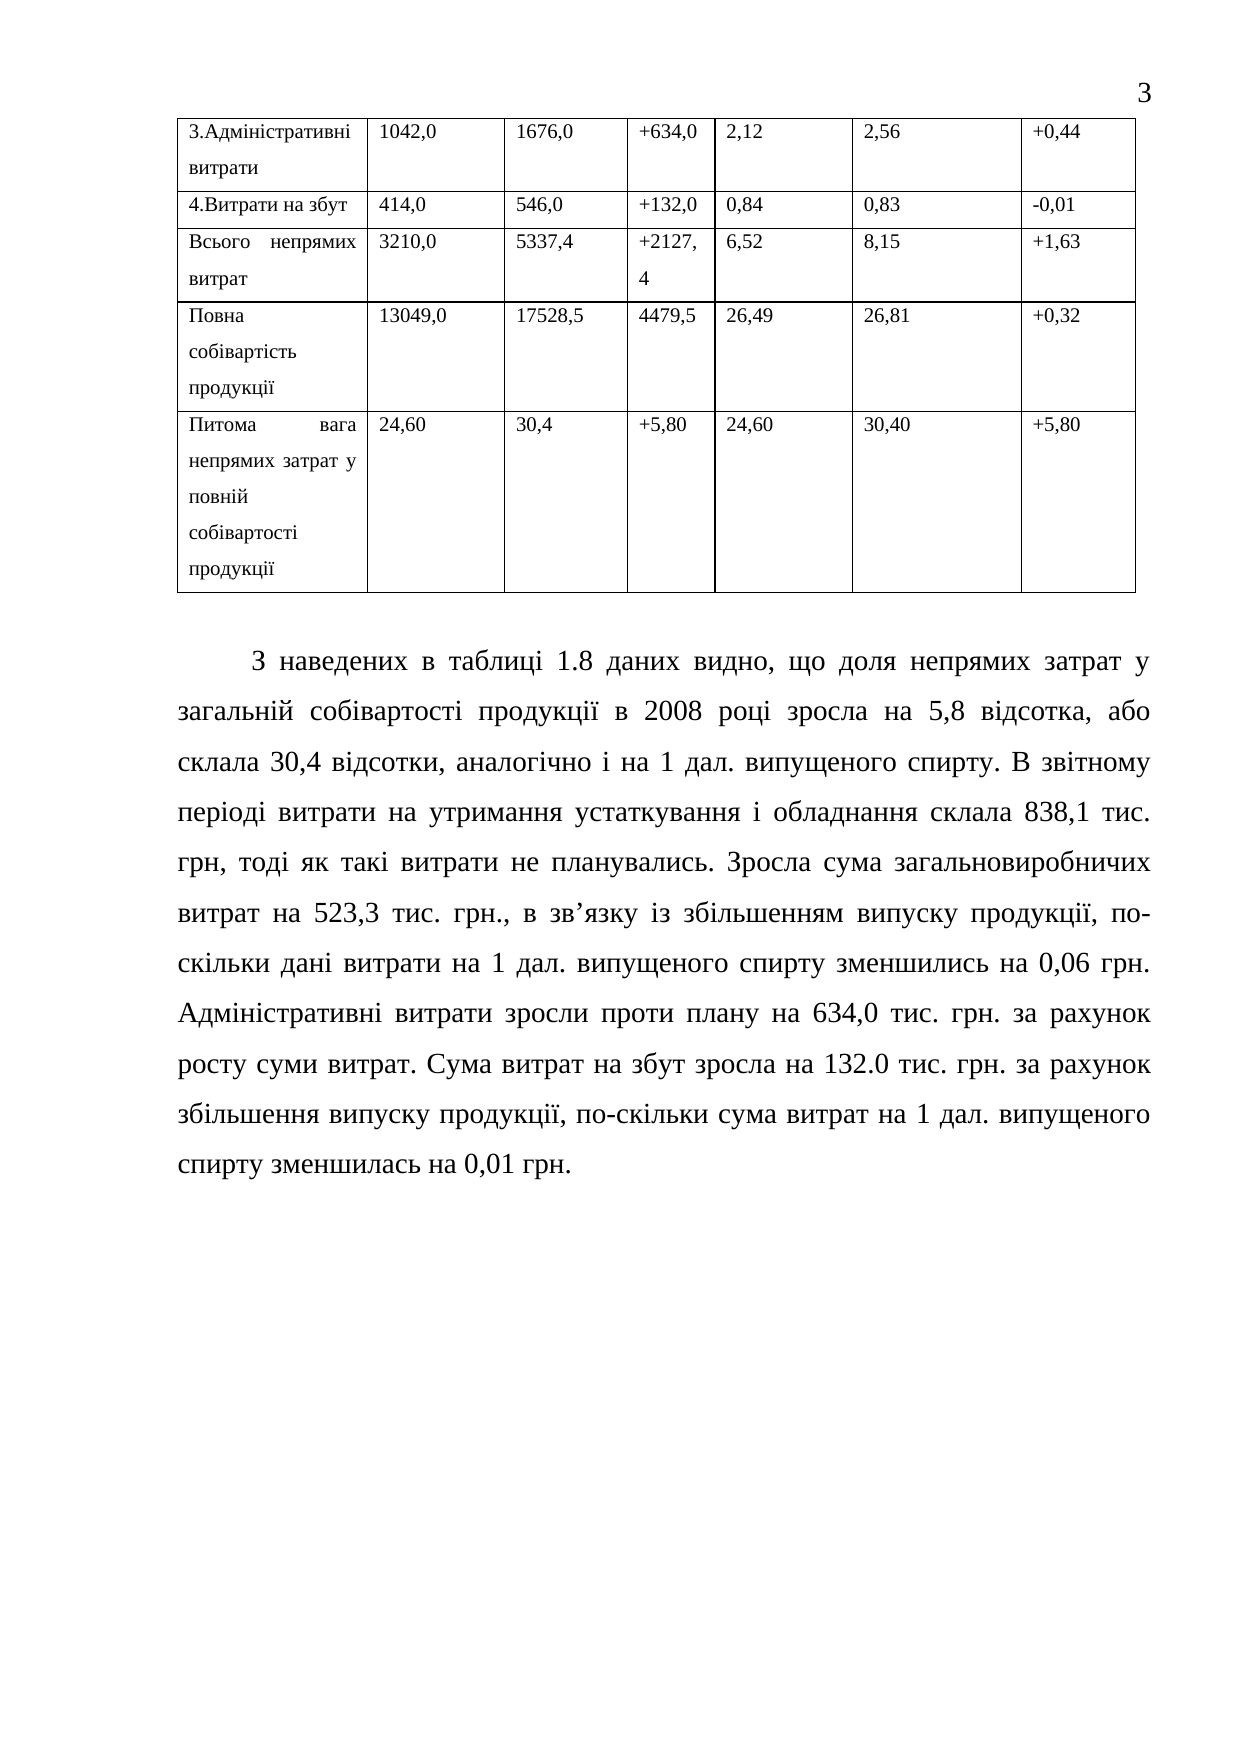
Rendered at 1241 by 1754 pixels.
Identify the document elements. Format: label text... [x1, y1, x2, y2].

table_cell 5337,4 [505, 229, 627, 301]
table_cell 24,60 [716, 412, 852, 592]
table_cell 26,81 [853, 303, 1021, 411]
table_cell +5,80 [1022, 412, 1135, 592]
table_cell 1676,0 [505, 119, 627, 191]
table_cell 30,4 [505, 412, 627, 592]
table_cell +0,44 [1022, 119, 1135, 191]
table_cell 3.Адміністративні витрати [178, 119, 367, 191]
table_cell 0,83 [853, 192, 1021, 228]
table_cell 4479,5 [628, 303, 714, 411]
table_cell 24,60 [368, 412, 504, 592]
table_cell 2,56 [853, 119, 1021, 191]
table_cell Повна собівартість продукції [178, 303, 367, 411]
table_cell 546,0 [505, 192, 627, 228]
table_cell -0,01 [1022, 192, 1135, 228]
table_cell +132,0 [628, 192, 714, 228]
table_cell +634,0 [628, 119, 714, 191]
table_cell Всього непрямих витрат [178, 229, 367, 301]
table_cell 17528,5 [505, 303, 627, 411]
table_cell Питома вага непрямих затрат у повній собівартості продукції [178, 412, 367, 592]
table_cell 26,49 [716, 303, 852, 411]
table_cell 0,84 [716, 192, 852, 228]
table_cell 414,0 [368, 192, 504, 228]
table_cell 13049,0 [368, 303, 504, 411]
text З наведених в таблиці 1.8 даних видно, що доля непрямих затрат у загальній собівартості продукції в 2008 році зросла на 5,8 відсотка, або склала 30,4 відсотки, аналогічно і на 1 дал. випущеного спирту. В звітному періоді витрати на утримання устаткування і обладнання склала 838,1 тис. грн, тоді як такі витрати не планувались. Зросла сума загальновиробничих витрат на 523,3 тис. грн., в зв’язку із збільшенням випуску продукції, по-скільки дані витрати на 1 дал. випущеного спирту зменшились на 0,06 грн. Адміністративні витрати зросли проти плану на 634,0 тис. грн. за рахунок росту суми витрат. Сума витрат на збут зросла на 132.0 тис. грн. за рахунок збільшення випуску продукції, по-скільки сума витрат на 1 дал. випущеного спирту зменшилась на 0,01 грн. [177, 643, 1152, 1180]
table_cell +5,80 [628, 412, 714, 592]
table_cell 1042,0 [368, 119, 504, 191]
table_cell 2,12 [716, 119, 852, 191]
table_cell +0,32 [1022, 303, 1135, 411]
table_cell +2127,4 [628, 229, 714, 301]
table_cell 4.Витрати на збут [178, 192, 367, 228]
table_cell 30,40 [853, 412, 1021, 592]
table_cell 6,52 [716, 229, 852, 301]
table_cell +1,63 [1022, 229, 1135, 301]
table_cell 8,15 [853, 229, 1021, 301]
table_cell 3210,0 [368, 229, 504, 301]
